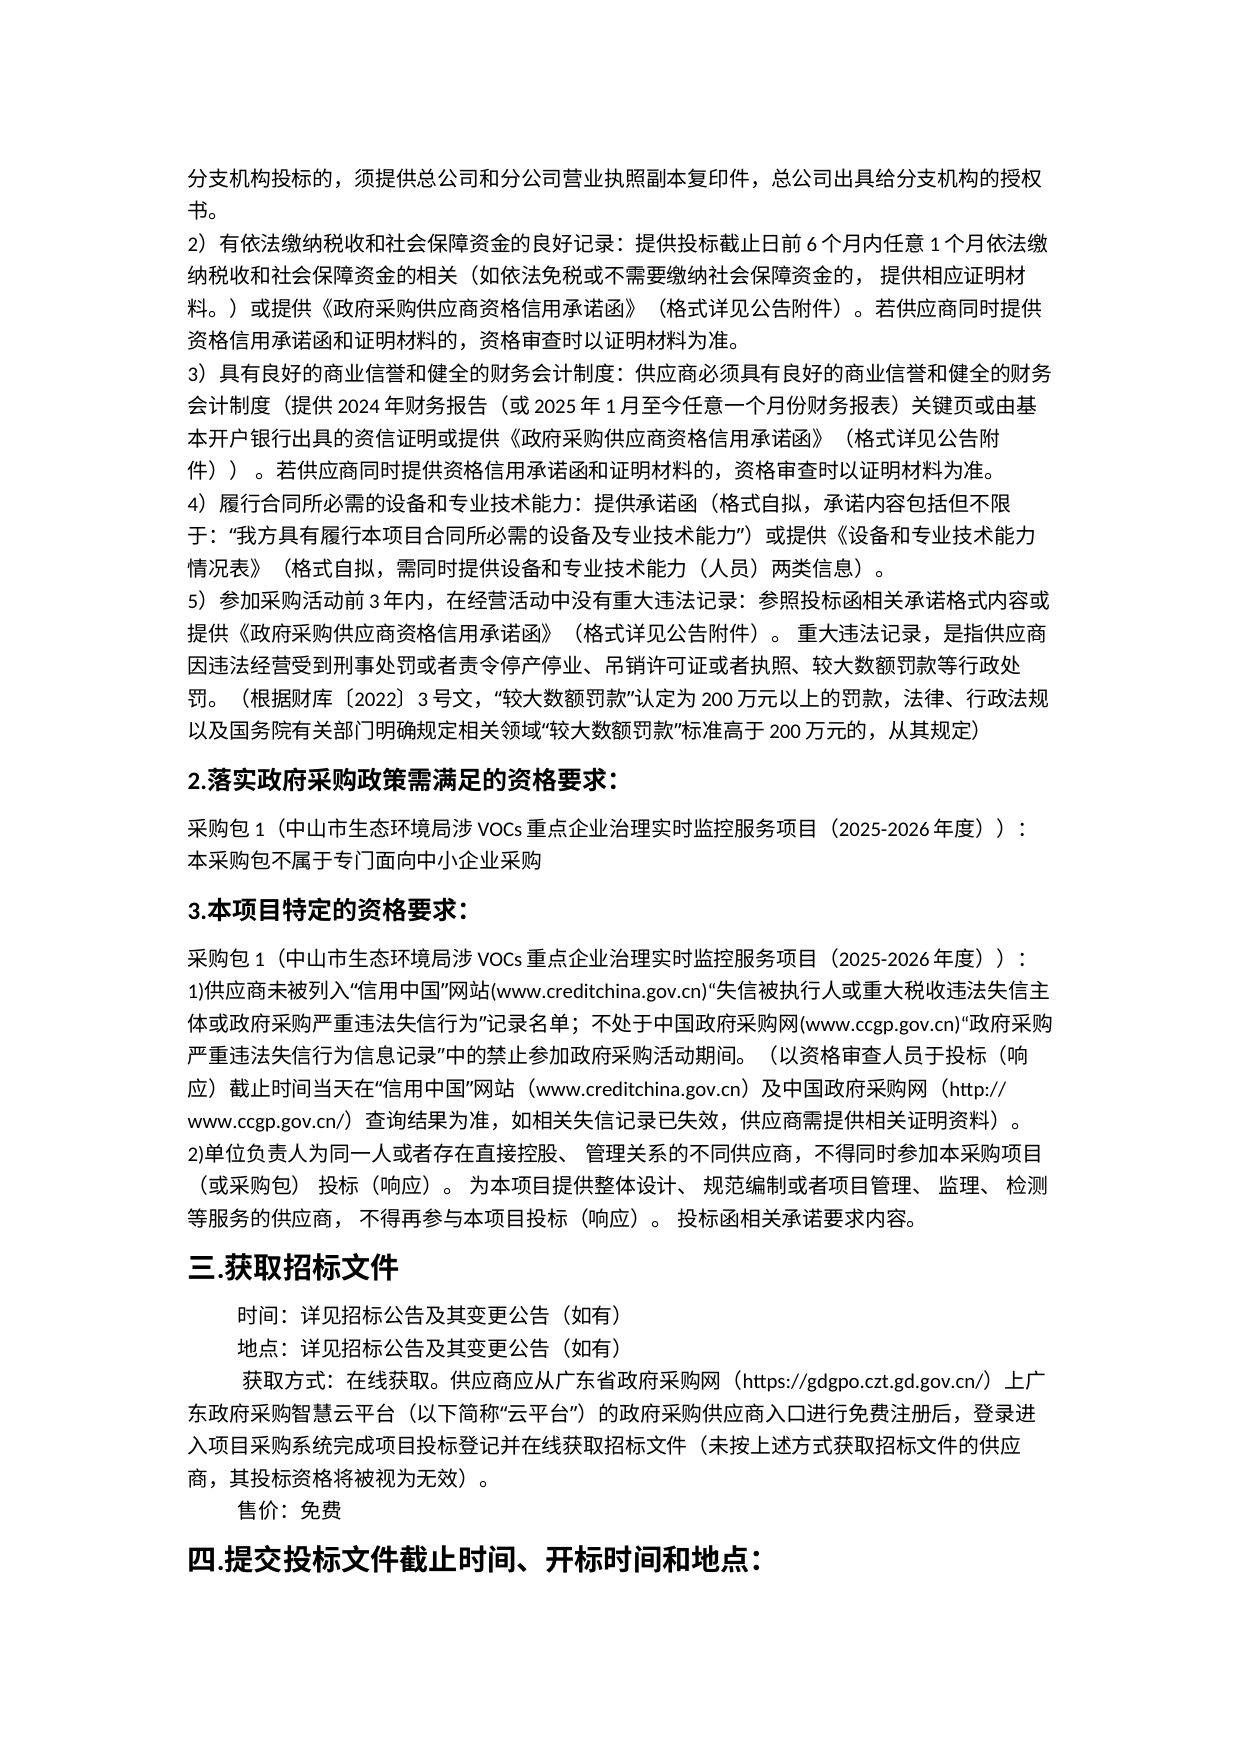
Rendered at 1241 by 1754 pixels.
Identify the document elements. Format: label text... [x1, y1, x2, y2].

text 3）具有良好的商业信誉和健全的财务会计制度：供应商必须具有良好的商业信誉和健全的财务会计制度（提供2024年财务报告（或2025年1月至今任意一个月份财务报表）关键页或由基本开户银行出具的资信证明或提供《政府采购供应商资格信用承诺函》（格式详见公告附件）） 。若供应商同时提供资格信用承诺函和证明材料的，资格审查时以证明材料为准。 [187, 357, 1053, 487]
text 三.获取招标文件 [187, 1234, 1053, 1299]
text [187, 162, 1053, 227]
text 5）参加采购活动前3年内，在经营活动中没有重大违法记录：参照投标函相关承诺格式内容或提供《政府采购供应商资格信用承诺函》（格式详见公告附件）。 重大违法记录，是指供应商因违法经营受到刑事处罚或者责令停产停业、吊销许可证或者执照、较大数额罚款等行政处罚。（根据财库〔2022〕3号文，“较大数额罚款”认定为200万元以上的罚款，法律、行政法规以及国务院有关部门明确规定相关领域“较大数额罚款”标准高于200万元的，从其规定） [187, 584, 1053, 747]
text 采购包1（中山市生态环境局涉VOCs重点企业治理实时监控服务项目（2025-2026年度））：本采购包不属于专门面向中小企业采购 [187, 812, 1053, 877]
text 采购包1（中山市生态环境局涉VOCs重点企业治理实时监控服务项目（2025-2026年度））： [187, 942, 1053, 974]
text 售价：免费 [187, 1494, 1053, 1527]
text 地点：详见招标公告及其变更公告（如有） [187, 1332, 1053, 1364]
text 1)供应商未被列入“信用中国”网站(www.creditchina.gov.cn)“失信被执行人或重大税收违法失信主体或政府采购严重违法失信行为”记录名单；不处于中国政府采购网(www.ccgp.gov.cn)“政府采购严重违法失信行为信息记录”中的禁止参加政府采购活动期间。（以资格审查人员于投标（响应）截止时间当天在“信用中国”网站（www.creditchina.gov.cn）及中国政府采购网（http://www.ccgp.gov.cn/）查询结果为准，如相关失信记录已失效，供应商需提供相关证明资料）。 [187, 974, 1053, 1137]
text 2.落实政府采购政策需满足的资格要求： [187, 747, 1053, 812]
text 时间：详见招标公告及其变更公告（如有） [187, 1299, 1053, 1332]
text 3.本项目特定的资格要求： [187, 877, 1053, 942]
text 获取方式：在线获取。供应商应从广东省政府采购网（https://gdgpo.czt.gd.gov.cn/）上广东政府采购智慧云平台（以下简称“云平台”）的政府采购供应商入口进行免费注册后，登录进入项目采购系统完成项目投标登记并在线获取招标文件（未按上述方式获取招标文件的供应商，其投标资格将被视为无效）。 [187, 1364, 1053, 1494]
text 2)单位负责人为同一人或者存在直接控股、 管理关系的不同供应商，不得同时参加本采购项目（或采购包） 投标（响应）。 为本项目提供整体设计、 规范编制或者项目管理、 监理、 检测等服务的供应商， 不得再参与本项目投标（响应）。 投标函相关承诺要求内容。 [187, 1137, 1053, 1234]
text 四.提交投标文件截止时间、开标时间和地点： [187, 1527, 1053, 1592]
text 2）有依法缴纳税收和社会保障资金的良好记录：提供投标截止日前6个月内任意1个月依法缴纳税收和社会保障资金的相关（如依法免税或不需要缴纳社会保障资金的， 提供相应证明材料。）或提供《政府采购供应商资格信用承诺函》（格式详见公告附件）。若供应商同时提供资格信用承诺函和证明材料的，资格审查时以证明材料为准。 [187, 227, 1053, 357]
text 4）履行合同所必需的设备和专业技术能力：提供承诺函（格式自拟，承诺内容包括但不限于：“我方具有履行本项目合同所必需的设备及专业技术能力”）或提供《设备和专业技术能力情况表》（格式自拟，需同时提供设备和专业技术能力（人员）两类信息）。 [187, 487, 1053, 584]
